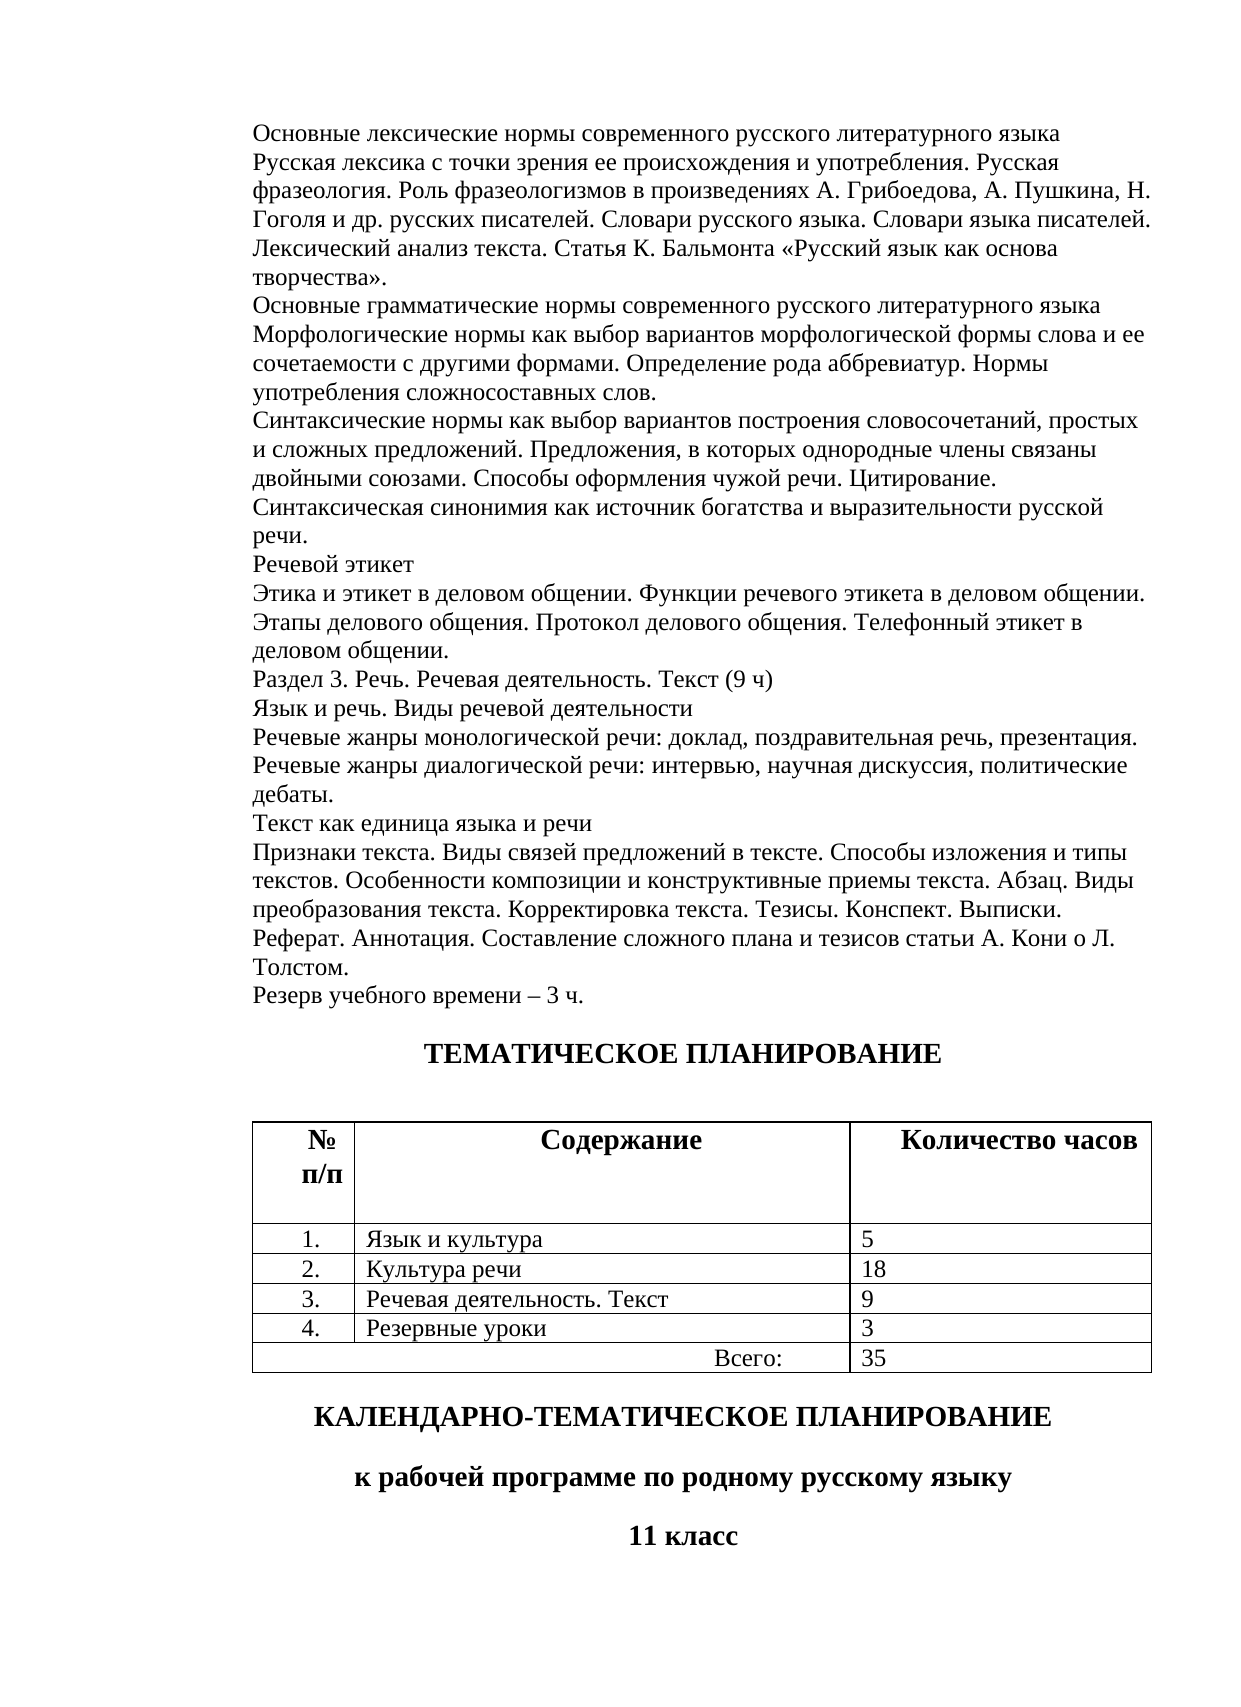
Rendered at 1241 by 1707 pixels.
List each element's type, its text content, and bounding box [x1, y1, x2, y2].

table_cell Речевая деятельность. Текст [355, 1284, 849, 1312]
table_cell Резервные уроки [355, 1314, 849, 1342]
list Основные лексические нормы современного русского литературного языка [252, 118, 1152, 147]
text ТЕМАТИЧЕСКОЕ ПЛАНИРОВАНИЕ [215, 1036, 1152, 1069]
text КАЛЕНДАРНО-ТЕМАТИЧЕСКОЕ ПЛАНИРОВАНИЕ [215, 1399, 1152, 1433]
table_cell 3 [851, 1314, 1151, 1342]
list Резерв учебного времени – 3 ч. [252, 981, 1152, 1009]
table_cell 9 [851, 1284, 1151, 1312]
list Текст как единица языка и речи [252, 808, 1152, 837]
table_cell [253, 1314, 354, 1342]
table_header № п/п [253, 1123, 354, 1223]
list Русская лексика с точки зрения ее происхождения и употребления. Русская фразеология. Роль фразеологизмов в произведениях А. Грибоедова, А. Пушкина, Н. Гоголя и др. русских писателей. Словари русского языка. Словари языка писателей. Лексический анализ текста. Статья К. Бальмонта «Русский язык как основа творчества». [252, 147, 1152, 291]
text 11 класс [215, 1518, 1152, 1552]
table_cell Культура речи [355, 1254, 849, 1283]
table_cell 18 [851, 1254, 1151, 1283]
list Речевой этикет [252, 549, 1152, 578]
table_cell [253, 1254, 354, 1283]
list Основные грамматические нормы современного русского литературного языка [252, 291, 1152, 319]
table_cell 5 [851, 1224, 1151, 1253]
text к рабочей программе по родному русскому языку [215, 1459, 1152, 1492]
list Синтаксические нормы как выбор вариантов построения словосочетаний, простых и сложных предложений. Предложения, в которых однородные члены связаны двойными союзами. Способы оформления чужой речи. Цитирование. Синтаксическая синонимия как источник богатства и выразительности русской речи. [252, 406, 1152, 549]
list Речевые жанры монологической речи: доклад, поздравительная речь, презентация. Речевые жанры диалогической речи: интервью, научная дискуссия, политические дебаты. [252, 722, 1152, 808]
list Этика и этикет в деловом общении. Функции речевого этикета в деловом общении. Этапы делового общения. Протокол делового общения. Телефонный этикет в деловом общении. [252, 578, 1152, 664]
table_header Количество часов [851, 1123, 1151, 1223]
table_cell [253, 1284, 354, 1312]
list Признаки текста. Виды связей предложений в тексте. Способы изложения и типы текстов. Особенности композиции и конструктивные приемы текста. Абзац. Виды преобразования текста. Корректировка текста. Тезисы. Конспект. Выписки. Реферат. Аннотация. Составление сложного плана и тезисов статьи А. Кони о Л. Толстом. [252, 837, 1152, 981]
table_cell 35 [851, 1343, 1151, 1372]
list Язык и речь. Виды речевой деятельности [252, 693, 1152, 722]
table_header Содержание [355, 1123, 849, 1223]
table_cell [253, 1224, 354, 1253]
list Раздел 3. Речь. Речевая деятельность. Текст (9 ч) [252, 664, 1152, 693]
list Морфологические нормы как выбор вариантов морфологической формы слова и ее сочетаемости с другими формами. Определение рода аббревиатур. Нормы употребления сложносоставных слов. [252, 319, 1152, 406]
table_cell Язык и культура [355, 1224, 849, 1253]
table_cell Всего: [253, 1343, 849, 1372]
